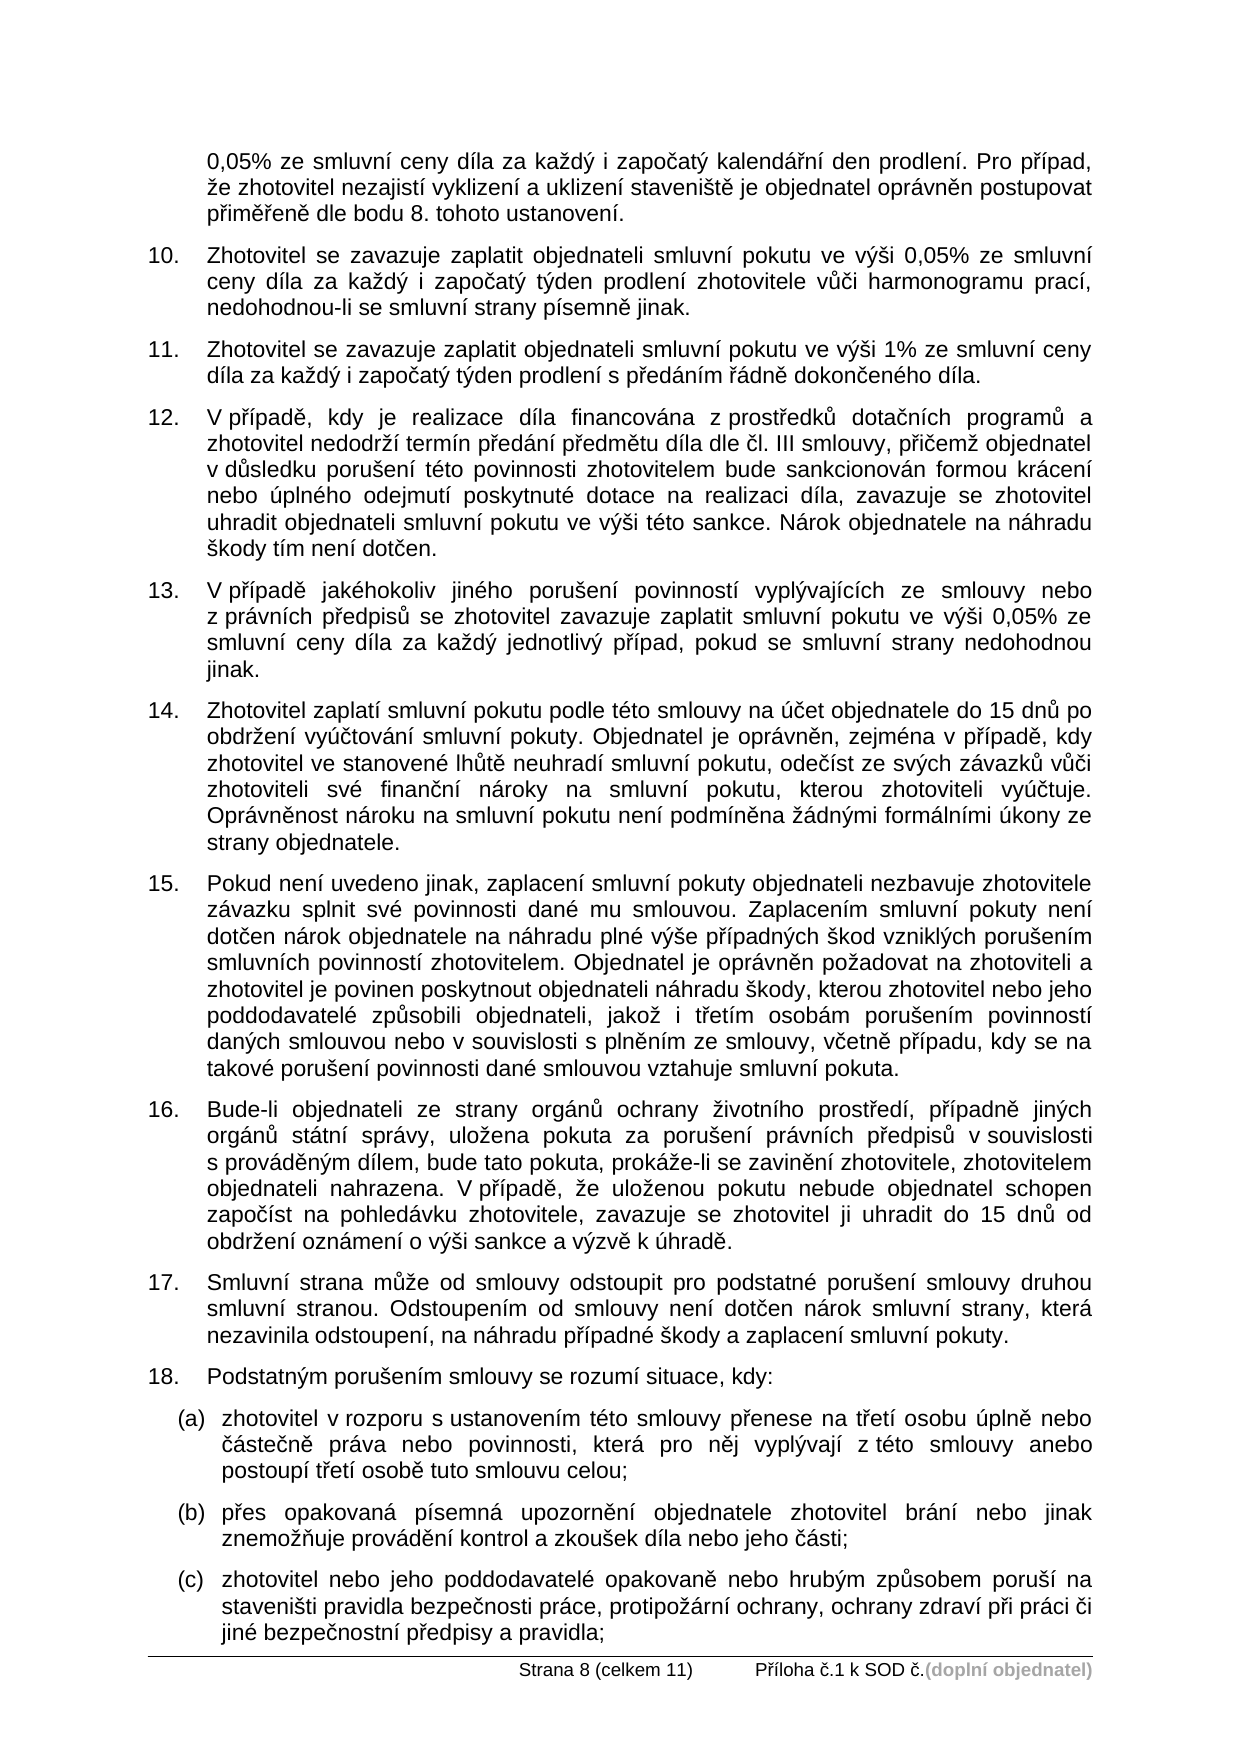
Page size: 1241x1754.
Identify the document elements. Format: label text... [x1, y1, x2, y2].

list Zhotovitel zaplatí smluvní pokutu podle této smlouvy na účet objednatele do 15 dnů po obdržení vyúčtování smluvní pokuty. Objednatel je oprávněn, zejména v případě, kdy zhotovitel ve stanovené lhůtě neuhradí smluvní pokutu, odečíst ze svých závazků vůči zhotoviteli své finanční nároky na smluvní pokutu, kterou zhotoviteli vyúčtuje. Oprávněnost nároku na smluvní pokutu není podmíněna žádnými formálními úkony ze strany objednatele. [148, 697, 1093, 855]
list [148, 148, 1093, 227]
list Podstatným porušením smlouvy se rozumí situace, kdy: [148, 1363, 1093, 1389]
text (a) zhotovitel v rozporu s ustanovením této smlouvy přenese na třetí osobu úplně nebo částečně práva nebo povinnosti, která pro něj vyplývají z této smlouvy anebo postoupí třetí osobě tuto smlouvu celou; [177, 1404, 1093, 1483]
list V případě jakéhokoliv jiného porušení povinností vyplývajících ze smlouvy nebo z právních předpisů se zhotovitel zavazuje zaplatit smluvní pokutu ve výši 0,05% ze smluvní ceny díla za každý jednotlivý případ, pokud se smluvní strany nedohodnou jinak. [148, 577, 1093, 682]
list Zhotovitel se zavazuje zaplatit objednateli smluvní pokutu ve výši 1% ze smluvní ceny díla za každý i započatý týden prodlení s předáním řádně dokončeného díla. [148, 336, 1093, 388]
list Zhotovitel se zavazuje zaplatit objednateli smluvní pokutu ve výši 0,05% ze smluvní ceny díla za každý i započatý týden prodlení zhotovitele vůči harmonogramu prací, nedohodnou-li se smluvní strany písemně jinak. [148, 242, 1093, 321]
text (b) přes opakovaná písemná upozornění objednatele zhotovitel brání nebo jinak znemožňuje provádění kontrol a zkoušek díla nebo jeho části; [177, 1498, 1093, 1551]
list Bude-li objednateli ze strany orgánů ochrany životního prostředí, případně jiných orgánů státní správy, uložena pokuta za porušení právních předpisů v souvislosti s prováděným dílem, bude tato pokuta, prokáže-li se zavinění zhotovitele, zhotovitelem objednateli nahrazena. V případě, že uloženou pokutu nebude objednatel schopen započíst na pohledávku zhotovitele, zavazuje se zhotovitel ji uhradit do 15 dnů od obdržení oznámení o výši sankce a výzvě k úhradě. [148, 1096, 1093, 1254]
text (c) zhotovitel nebo jeho poddodavatelé opakovaně nebo hrubým způsobem poruší na staveništi pravidla bezpečnosti práce, protipožární ochrany, ochrany zdraví při práci či jiné bezpečnostní předpisy a pravidla; [177, 1566, 1093, 1645]
list Smluvní strana může od smlouvy odstoupit pro podstatné porušení smlouvy druhou smluvní stranou. Odstoupením od smlouvy není dotčen nárok smluvní strany, která nezavinila odstoupení, na náhradu případné škody a zaplacení smluvní pokuty. [148, 1269, 1093, 1348]
list V případě, kdy je realizace díla financována z prostředků dotačních programů a zhotovitel nedodrží termín předání předmětu díla dle čl. III smlouvy, přičemž objednatel v důsledku porušení této povinnosti zhotovitelem bude sankcionován formou krácení nebo úplného odejmutí poskytnuté dotace na realizaci díla, zavazuje se zhotovitel uhradit objednateli smluvní pokutu ve výši této sankce. Nárok objednatele na náhradu škody tím není dotčen. [148, 403, 1093, 562]
list Pokud není uvedeno jinak, zaplacení smluvní pokuty objednateli nezbavuje zhotovitele závazku splnit své povinnosti dané mu smlouvou. Zaplacením smluvní pokuty není dotčen nárok objednatele na náhradu plné výše případných škod vzniklých porušením smluvních povinností zhotovitelem. Objednatel je oprávněn požadovat na zhotoviteli a zhotovitel je povinen poskytnout objednateli náhradu škody, kterou zhotovitel nebo jeho poddodavatelé způsobili objednateli, jakož i třetím osobám porušením povinností daných smlouvou nebo v souvislosti s plněním ze smlouvy, včetně případu, kdy se na takové porušení povinnosti dané smlouvou vztahuje smluvní pokuta. [148, 870, 1093, 1081]
